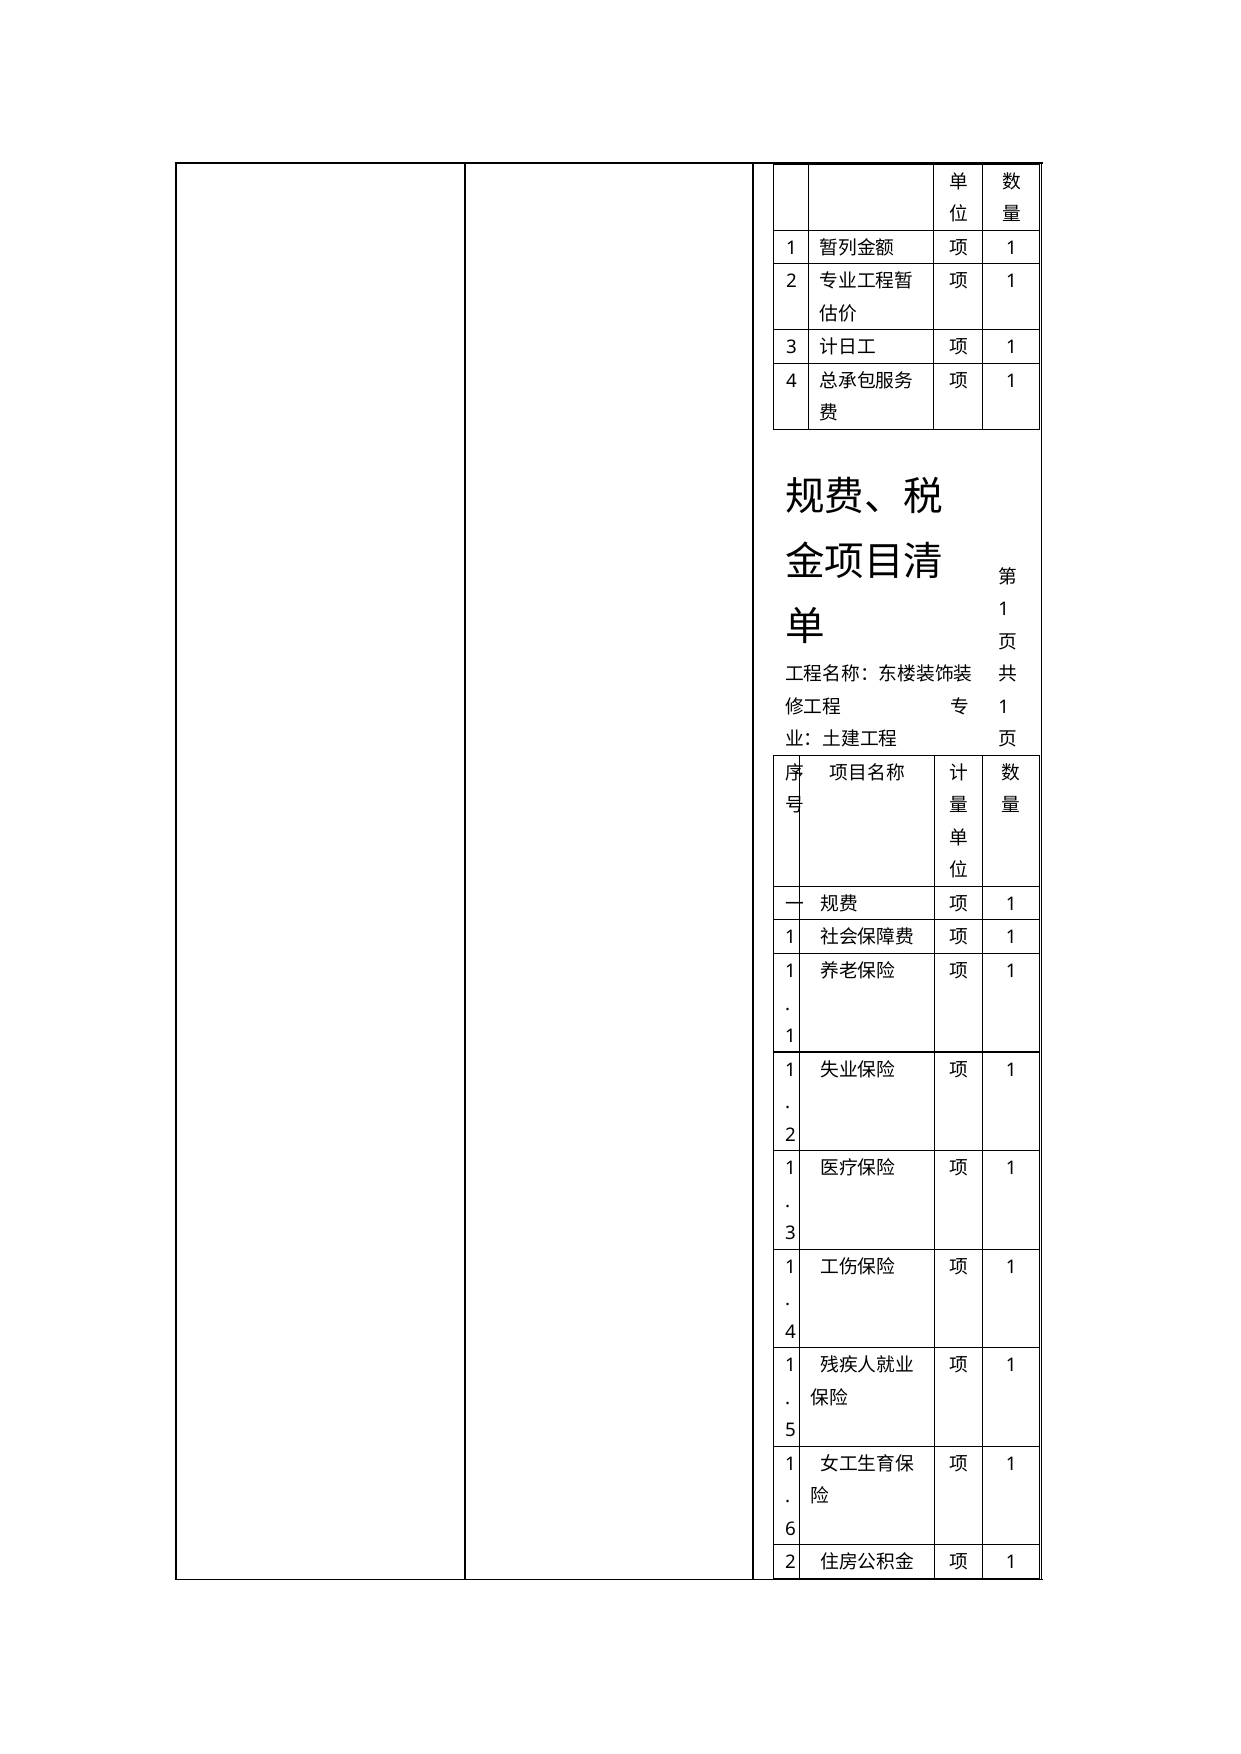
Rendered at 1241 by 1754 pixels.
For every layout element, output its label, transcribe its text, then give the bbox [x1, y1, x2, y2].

table_cell [177, 164, 464, 1579]
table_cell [754, 164, 1041, 1579]
table_cell 1 [466, 164, 752, 1579]
